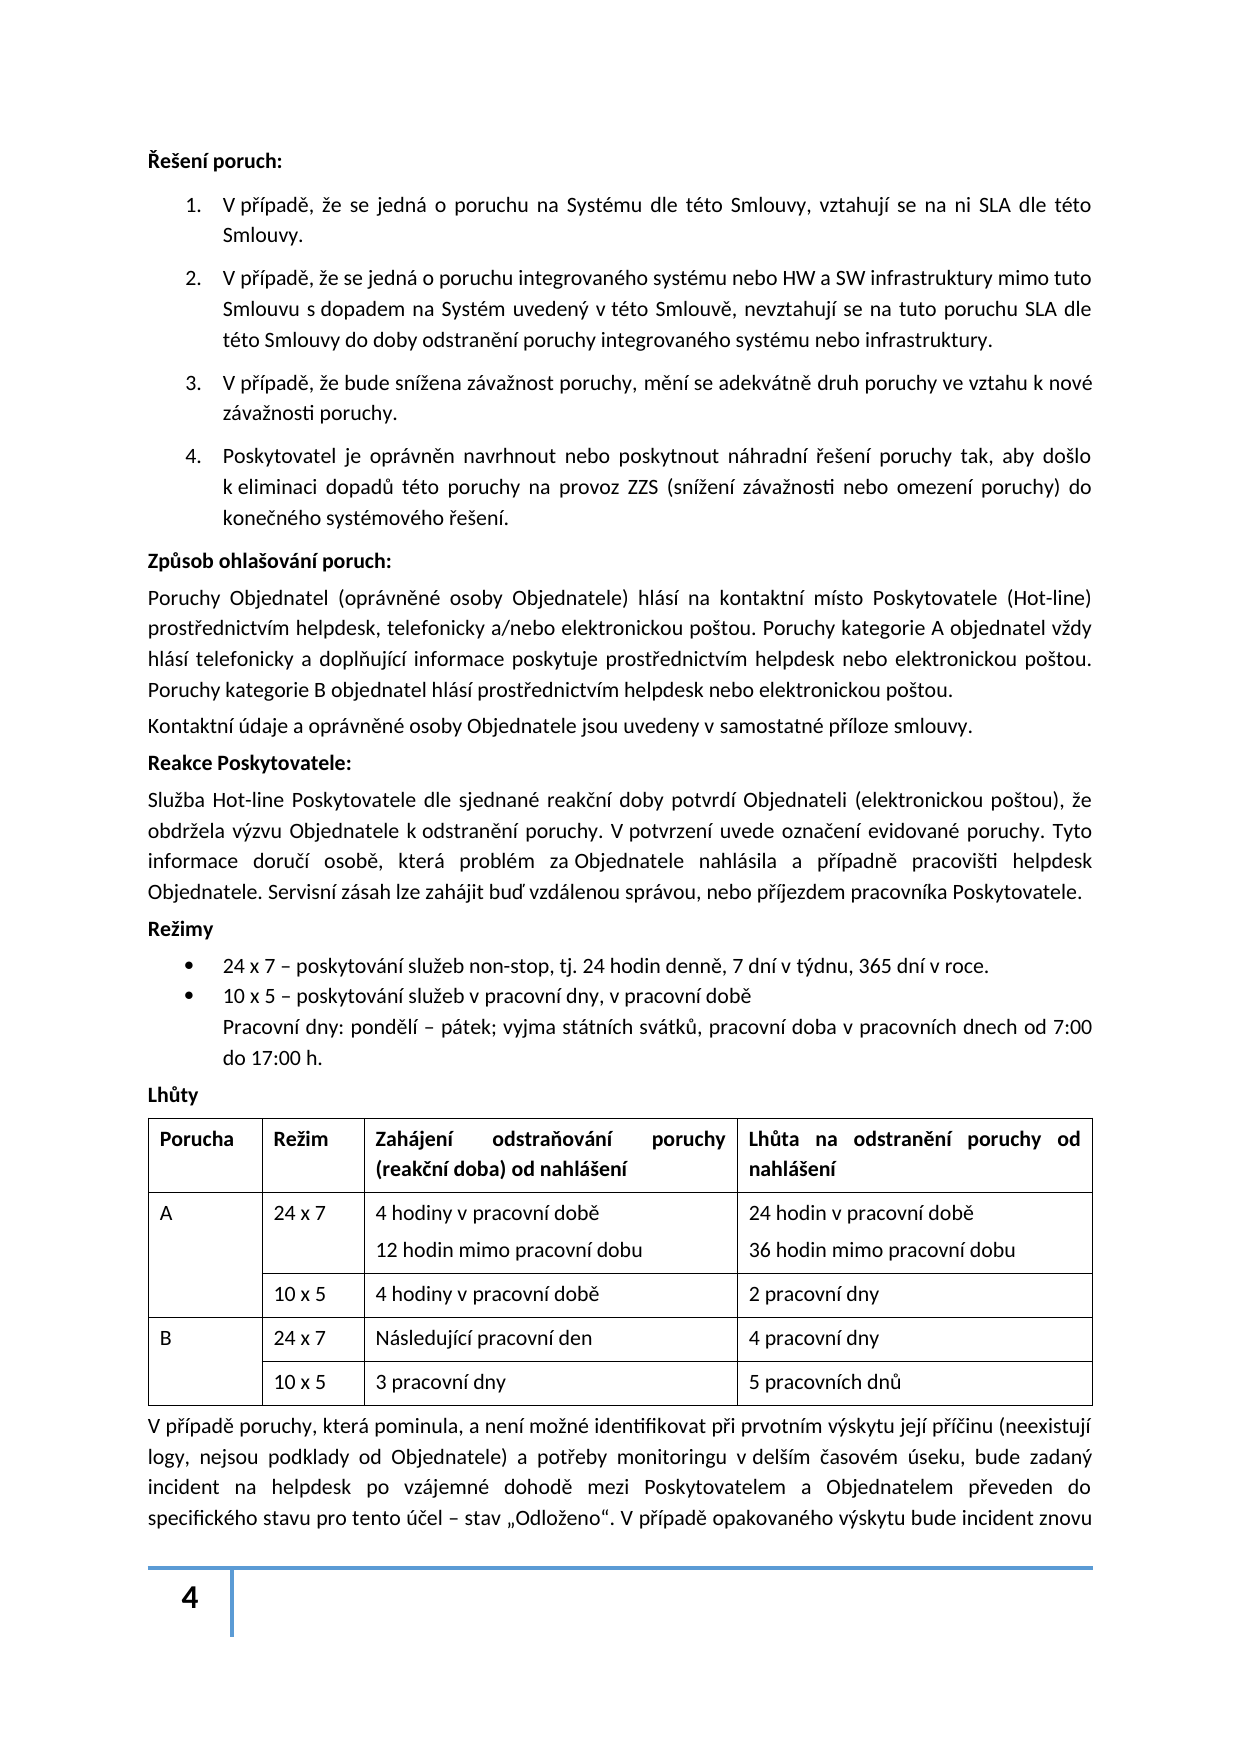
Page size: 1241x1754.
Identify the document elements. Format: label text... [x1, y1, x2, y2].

text Reakce Poskytovatele: [148, 749, 1092, 776]
table_cell 10 x 5 [263, 1362, 364, 1405]
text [148, 1412, 1092, 1531]
list Poskytovatel je oprávněn navrhnout nebo poskytnout náhradní řešení poruchy tak, aby došlo k eliminaci dopadů této poruchy na provoz ZZS (snížení závažnosti nebo omezení poruchy) do konečného systémového řešení. [185, 443, 1092, 531]
table_header Porucha [149, 1119, 262, 1192]
table_cell 4 pracovní dny [738, 1318, 1092, 1361]
list Pracovní dny: pondělí – pátek; vyjma státních svátků, pracovní doba v pracovních dnech od 7:00 do 17:00 h. [223, 1013, 1092, 1071]
list V případě, že bude snížena závažnost poruchy, mění se adekvátně druh poruchy ve vztahu k nové závažnosti poruchy. [185, 369, 1092, 426]
table_cell 4 hodiny v pracovní době 12 hodin mimo pracovní dobu [365, 1193, 737, 1273]
table_cell 24 x 7 [263, 1193, 364, 1273]
table_cell 5 pracovních dnů [738, 1362, 1092, 1405]
table_cell A [149, 1193, 262, 1317]
text Řešení poruch: [148, 148, 1092, 174]
text Poruchy Objednatel (oprávněné osoby Objednatele) hlásí na kontaktní místo Poskytovatele (Hot-line) prostřednictvím helpdesk, telefonicky a/nebo elektronickou poštou. Poruchy kategorie A objednatel vždy hlásí telefonicky a doplňující informace poskytuje prostřednictvím helpdesk nebo elektronickou poštou. Poruchy kategorie B objednatel hlásí prostřednictvím helpdesk nebo elektronickou poštou. [148, 584, 1092, 702]
text Kontaktní údaje a oprávněné osoby Objednatele jsou uvedeny v samostatné příloze smlouvy. [148, 713, 1092, 739]
table_header Lhůta na odstranění poruchy od nahlášení [738, 1119, 1092, 1192]
table_cell 4 hodiny v pracovní době [365, 1274, 737, 1317]
table_cell B [149, 1318, 262, 1405]
text Režimy [148, 915, 1092, 942]
table_header Zahájení odstraňování poruchy (reakční doba) od nahlášení [365, 1119, 737, 1192]
table_cell 2 pracovní dny [738, 1274, 1092, 1317]
table_cell 24 x 7 [263, 1318, 364, 1361]
text Lhůty [148, 1081, 1092, 1107]
list V případě, že se jedná o poruchu na Systému dle této Smlouvy, vztahují se na ni SLA dle této Smlouvy. [185, 191, 1092, 248]
table_cell 3 pracovní dny [365, 1362, 737, 1405]
list V případě, že se jedná o poruchu integrovaného systému nebo HW a SW infrastruktury mimo tuto Smlouvu s dopadem na Systém uvedený v této Smlouvě, nevztahují se na tuto poruchu SLA dle této Smlouvy do doby odstranění poruchy integrovaného systému nebo infrastruktury. [185, 264, 1092, 352]
list 10 x 5 – poskytování služeb v pracovní dny, v pracovní době [185, 983, 1092, 1009]
table_cell 10 x 5 [263, 1274, 364, 1317]
text Způsob ohlašování poruch: [148, 547, 1092, 574]
table_cell Následující pracovní den [365, 1318, 737, 1361]
table_header Režim [263, 1119, 364, 1192]
text Služba Hot-line Poskytovatele dle sjednané reakční doby potvrdí Objednateli (elektronickou poštou), že obdržela výzvu Objednatele k odstranění poruchy. V potvrzení uvede označení evidované poruchy. Tyto informace doručí osobě, která problém za Objednatele nahlásila a případně pracovišti helpdesk Objednatele. Servisní zásah lze zahájit buď vzdálenou správou, nebo příjezdem pracovníka Poskytovatele. [148, 786, 1092, 905]
list 24 x 7 – poskytování služeb non-stop, tj. 24 hodin denně, 7 dní v týdnu, 365 dní v roce. [185, 952, 1092, 979]
table_cell 24 hodin v pracovní době 36 hodin mimo pracovní dobu [738, 1193, 1092, 1273]
